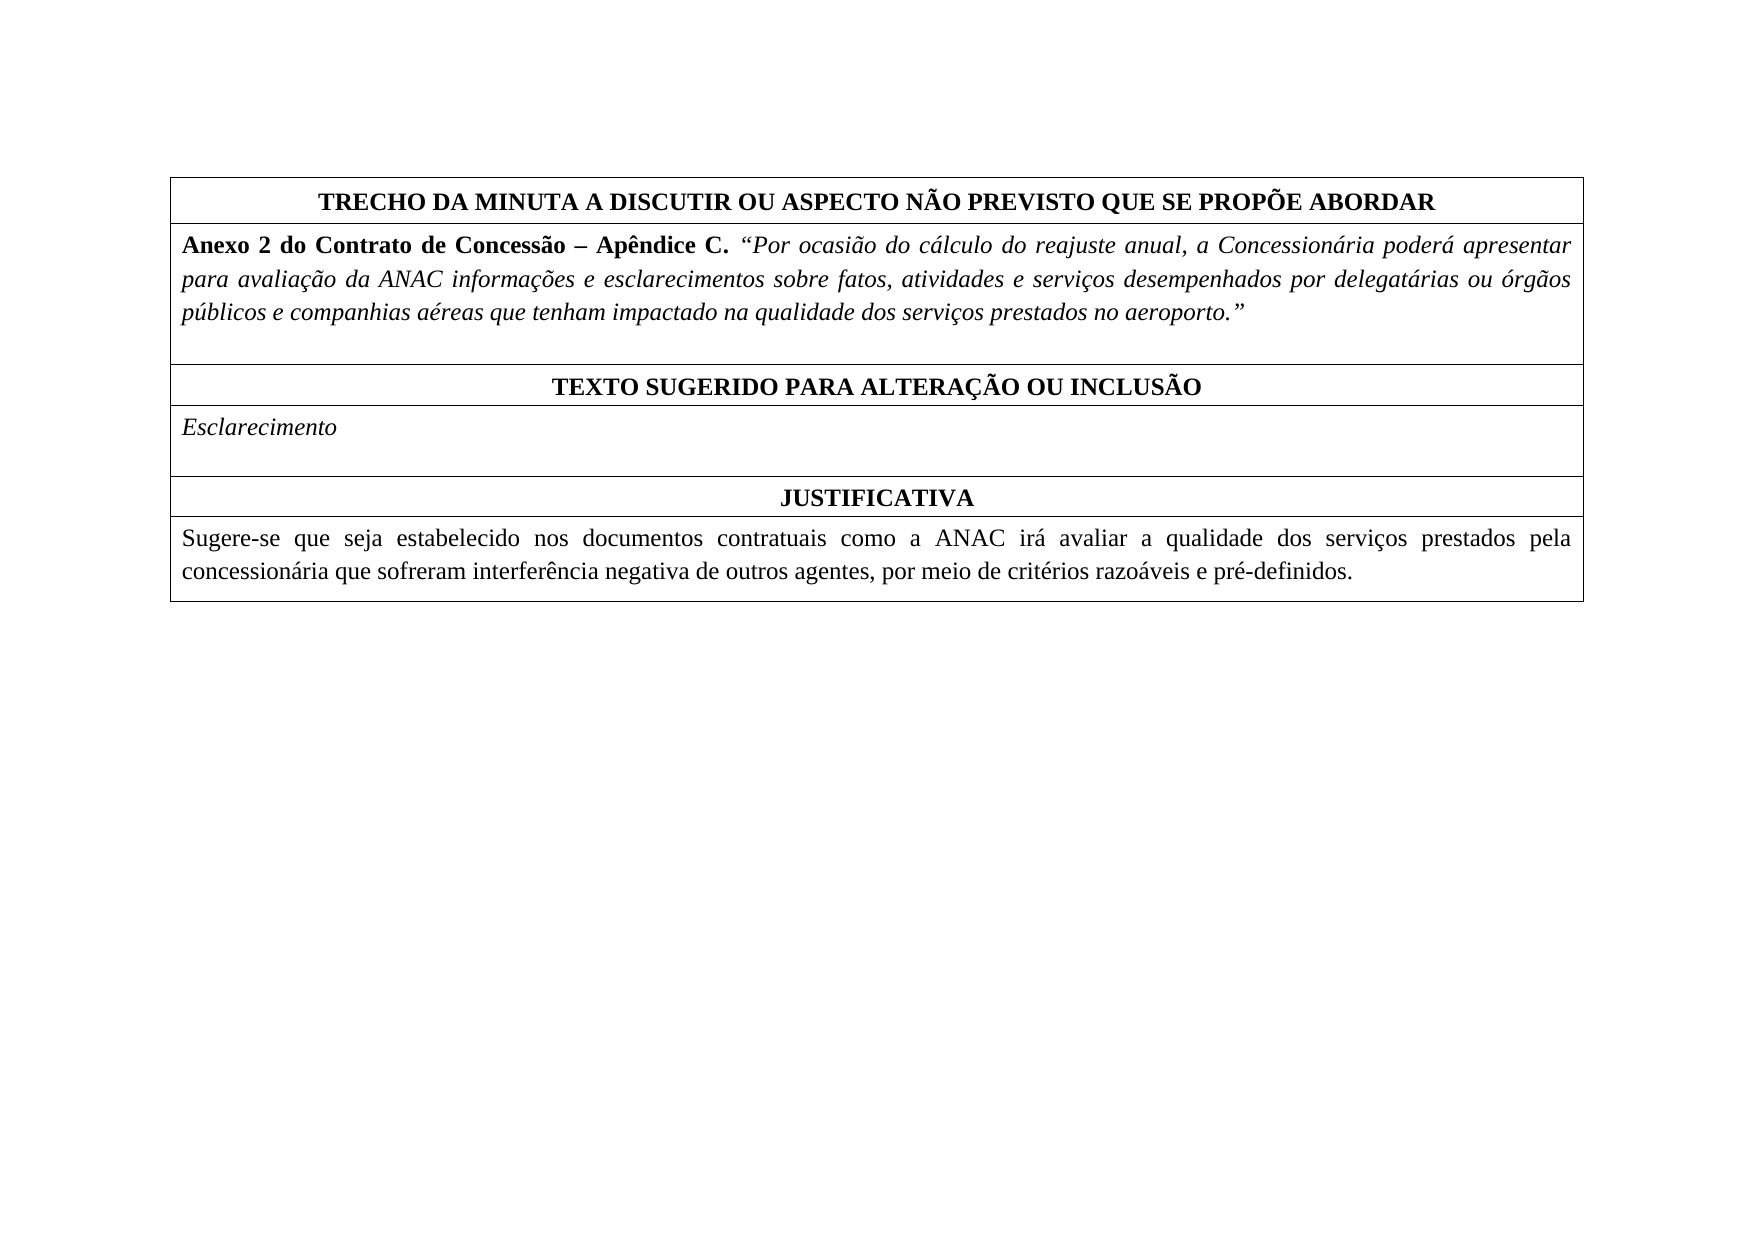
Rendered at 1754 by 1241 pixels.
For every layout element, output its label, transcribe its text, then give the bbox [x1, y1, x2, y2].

table_header TRECHO DA MINUTA A DISCUTIR OU ASPECTO NÃO PREVISTO QUE SE PROPÕE ABORDAR [171, 178, 1583, 223]
table_cell Esclarecimento [171, 406, 1583, 476]
table_cell Anexo 2 do Contrato de Concessão – Apêndice C. “Por ocasião do cálculo do reajuste anual, a Concessionária poderá apresentar para avaliação da ANAC informações e esclarecimentos sobre fatos, atividades e serviços desempenhados por delegatárias ou órgãos públicos e companhias aéreas que tenham impactado na qualidade dos serviços prestados no aeroporto.” [171, 224, 1583, 363]
table_cell TEXTO SUGERIDO PARA ALTERAÇÃO OU INCLUSÃO [171, 365, 1583, 405]
table_cell JUSTIFICATIVA [171, 477, 1583, 516]
table_cell Sugere-se que seja estabelecido nos documentos contratuais como a ANAC irá avaliar a qualidade dos serviços prestados pela concessionária que sofreram interferência negativa de outros agentes, por meio de critérios razoáveis e pré-definidos. [171, 517, 1583, 601]
